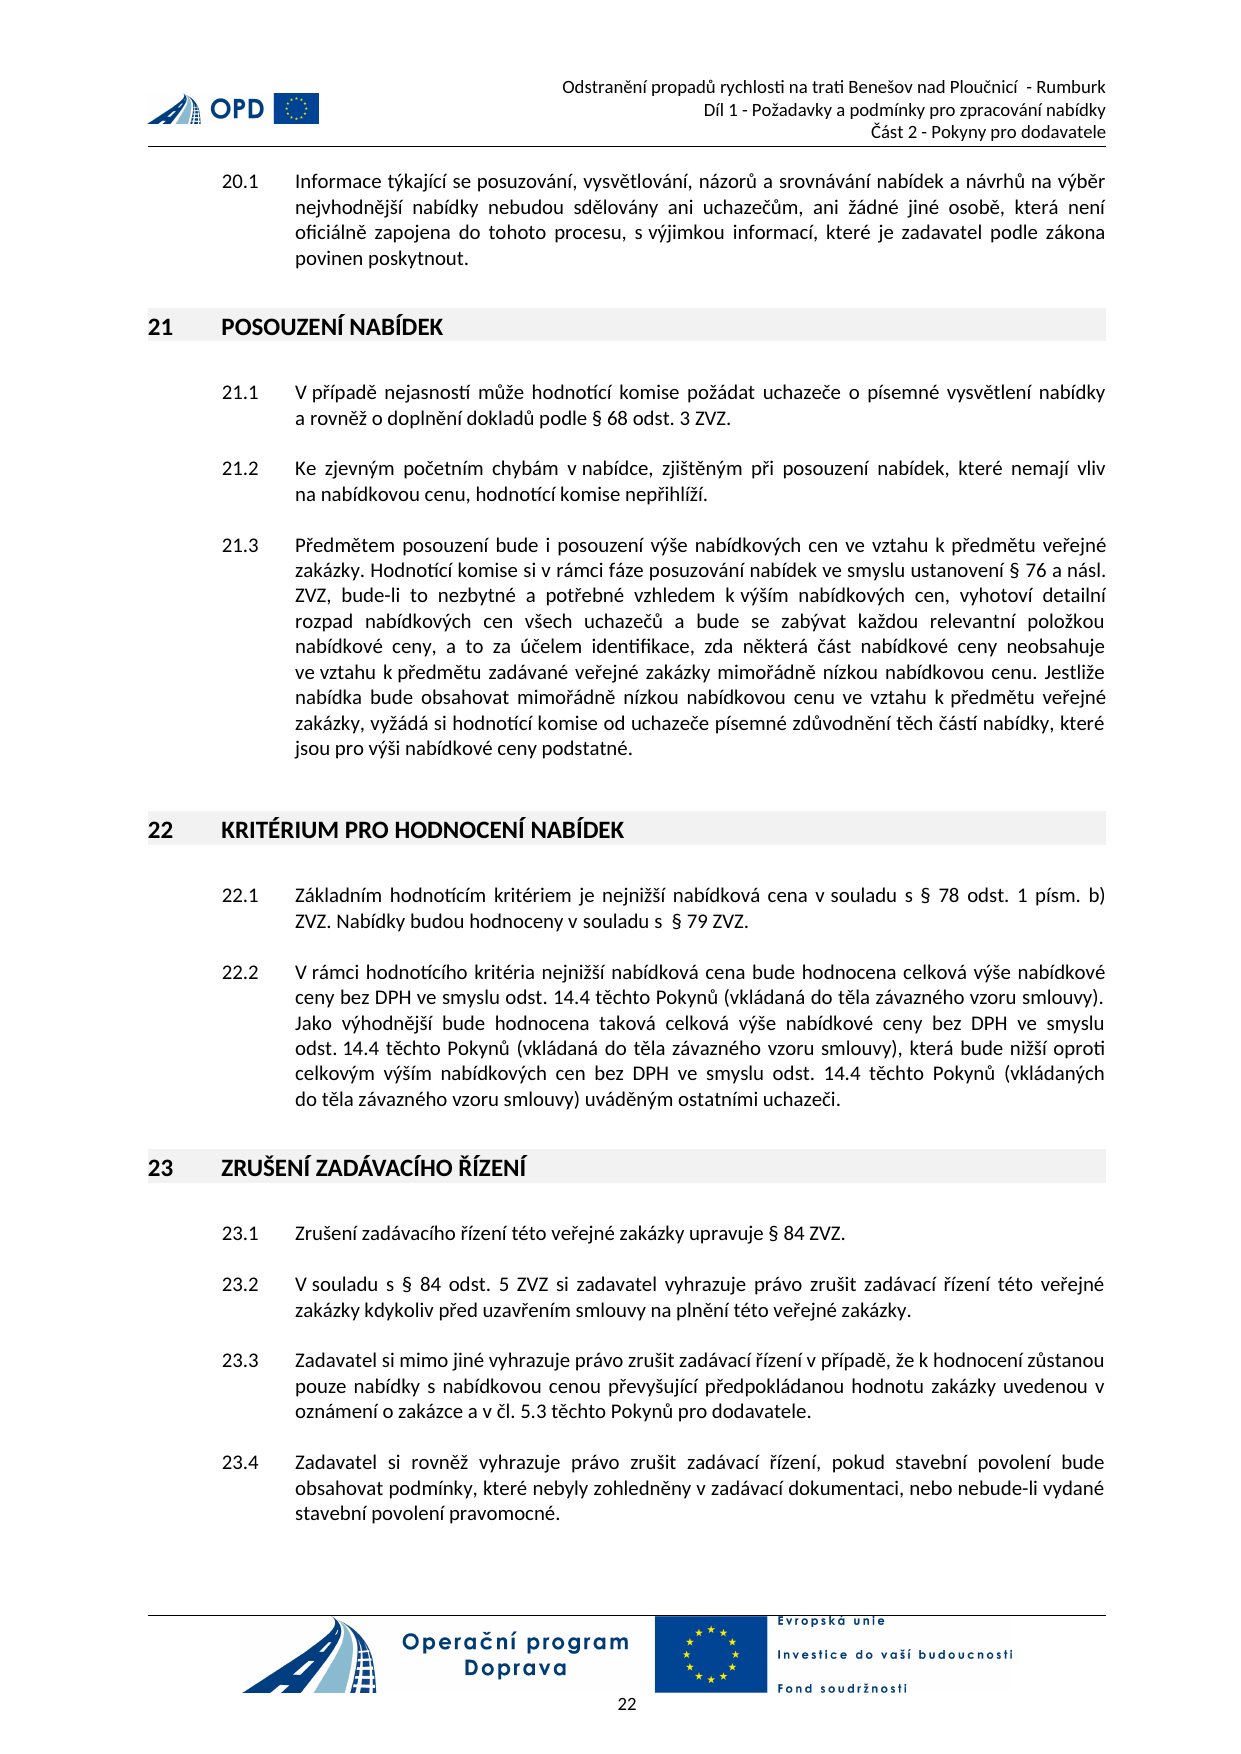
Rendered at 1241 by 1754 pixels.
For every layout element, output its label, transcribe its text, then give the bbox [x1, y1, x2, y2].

list Zadavatel si mimo jiné vyhrazuje právo zrušit zadávací řízení v případě, že k hodnocení zůstanou pouze nabídky s nabídkovou cenou převyšující předpokládanou hodnotu zakázky uvedenou v oznámení o zakázce a v čl. 5.3 těchto Pokynů pro dodavatele. [222, 1348, 1106, 1424]
list Zadavatel si rovněž vyhrazuje právo zrušit zadávací řízení, pokud stavební povolení bude obsahovat podmínky, které nebyly zohledněny v zadávací dokumentaci, nebo nebude-li vydané stavební povolení pravomocné. [222, 1449, 1106, 1526]
list V souladu s § 84 odst. 5 ZVZ si zadavatel vyhrazuje právo zrušit zadávací řízení této veřejné zakázky kdykoliv před uzavřením smlouvy na plnění této veřejné zakázky. [222, 1271, 1106, 1322]
list V rámci hodnotícího kritéria nejnižší nabídková cena bude hodnocena celková výše nabídkové ceny bez DPH ve smyslu odst. 14.4 těchto Pokynů (vkládaná do těla závazného vzoru smlouvy). Jako výhodnější bude hodnocena taková celková výše nabídkové ceny bez DPH ve smyslu odst. 14.4 těchto Pokynů (vkládaná do těla závazného vzoru smlouvy), která bude nižší oproti celkovým výším nabídkových cen bez DPH ve smyslu odst. 14.4 těchto Pokynů (vkládaných do těla závazného vzoru smlouvy) uváděným ostatními uchazeči. [222, 959, 1106, 1111]
picture [242, 1616, 1012, 1693]
list Informace týkající se posuzování, vysvětlování, názorů a srovnávání nabídek a návrhů na výběr nejvhodnější nabídky nebudou sdělovány ani uchazečům, ani žádné jiné osobě, která není oficiálně zapojena do tohoto procesu, s výjimkou informací, které je zadavatel podle zákona povinen poskytnout. [222, 168, 1106, 270]
list V případě nejasností může hodnotící komise požádat uchazeče o písemné vysvětlení nabídky a rovněž o doplnění dokladů podle § 68 odst. 3 ZVZ. [222, 379, 1106, 430]
list Zrušení zadávacího řízení této veřejné zakázky upravuje § 84 ZVZ. [222, 1221, 1106, 1246]
subtitle ZRUŠENÍ ZADÁVACÍHO ŘÍZENÍ [148, 1149, 1106, 1183]
subtitle POSOUZENÍ NABÍDEK [148, 308, 1106, 341]
subtitle KRITÉRIUM PRO HODNOCENÍ NABÍDEK [148, 811, 1106, 845]
list Základním hodnotícím kritériem je nejnižší nabídková cena v souladu s § 78 odst. 1 písm. b) ZVZ. Nabídky budou hodnoceny v souladu s § 79 ZVZ. [222, 883, 1106, 933]
list Ke zjevným početním chybám v nabídce, zjištěným při posouzení nabídek, které nemají vliv na nabídkovou cenu, hodnotící komise nepřihlíží. [222, 456, 1106, 506]
picture [147, 93, 319, 124]
list Předmětem posouzení bude i posouzení výše nabídkových cen ve vztahu k předmětu veřejné zakázky. Hodnotící komise si v rámci fáze posuzování nabídek ve smyslu ustanovení § 76 a násl. ZVZ, bude-li to nezbytné a potřebné vzhledem k výším nabídkových cen, vyhotoví detailní rozpad nabídkových cen všech uchazečů a bude se zabývat každou relevantní položkou nabídkové ceny, a to za účelem identifikace, zda některá část nabídkové ceny neobsahuje ve vztahu k předmětu zadávané veřejné zakázky mimořádně nízkou nabídkovou cenu. Jestliže nabídka bude obsahovat mimořádně nízkou nabídkovou cenu ve vztahu k předmětu veřejné zakázky, vyžádá si hodnotící komise od uchazeče písemné zdůvodnění těch částí nabídky, které jsou pro výši nabídkové ceny podstatné. [222, 532, 1106, 761]
